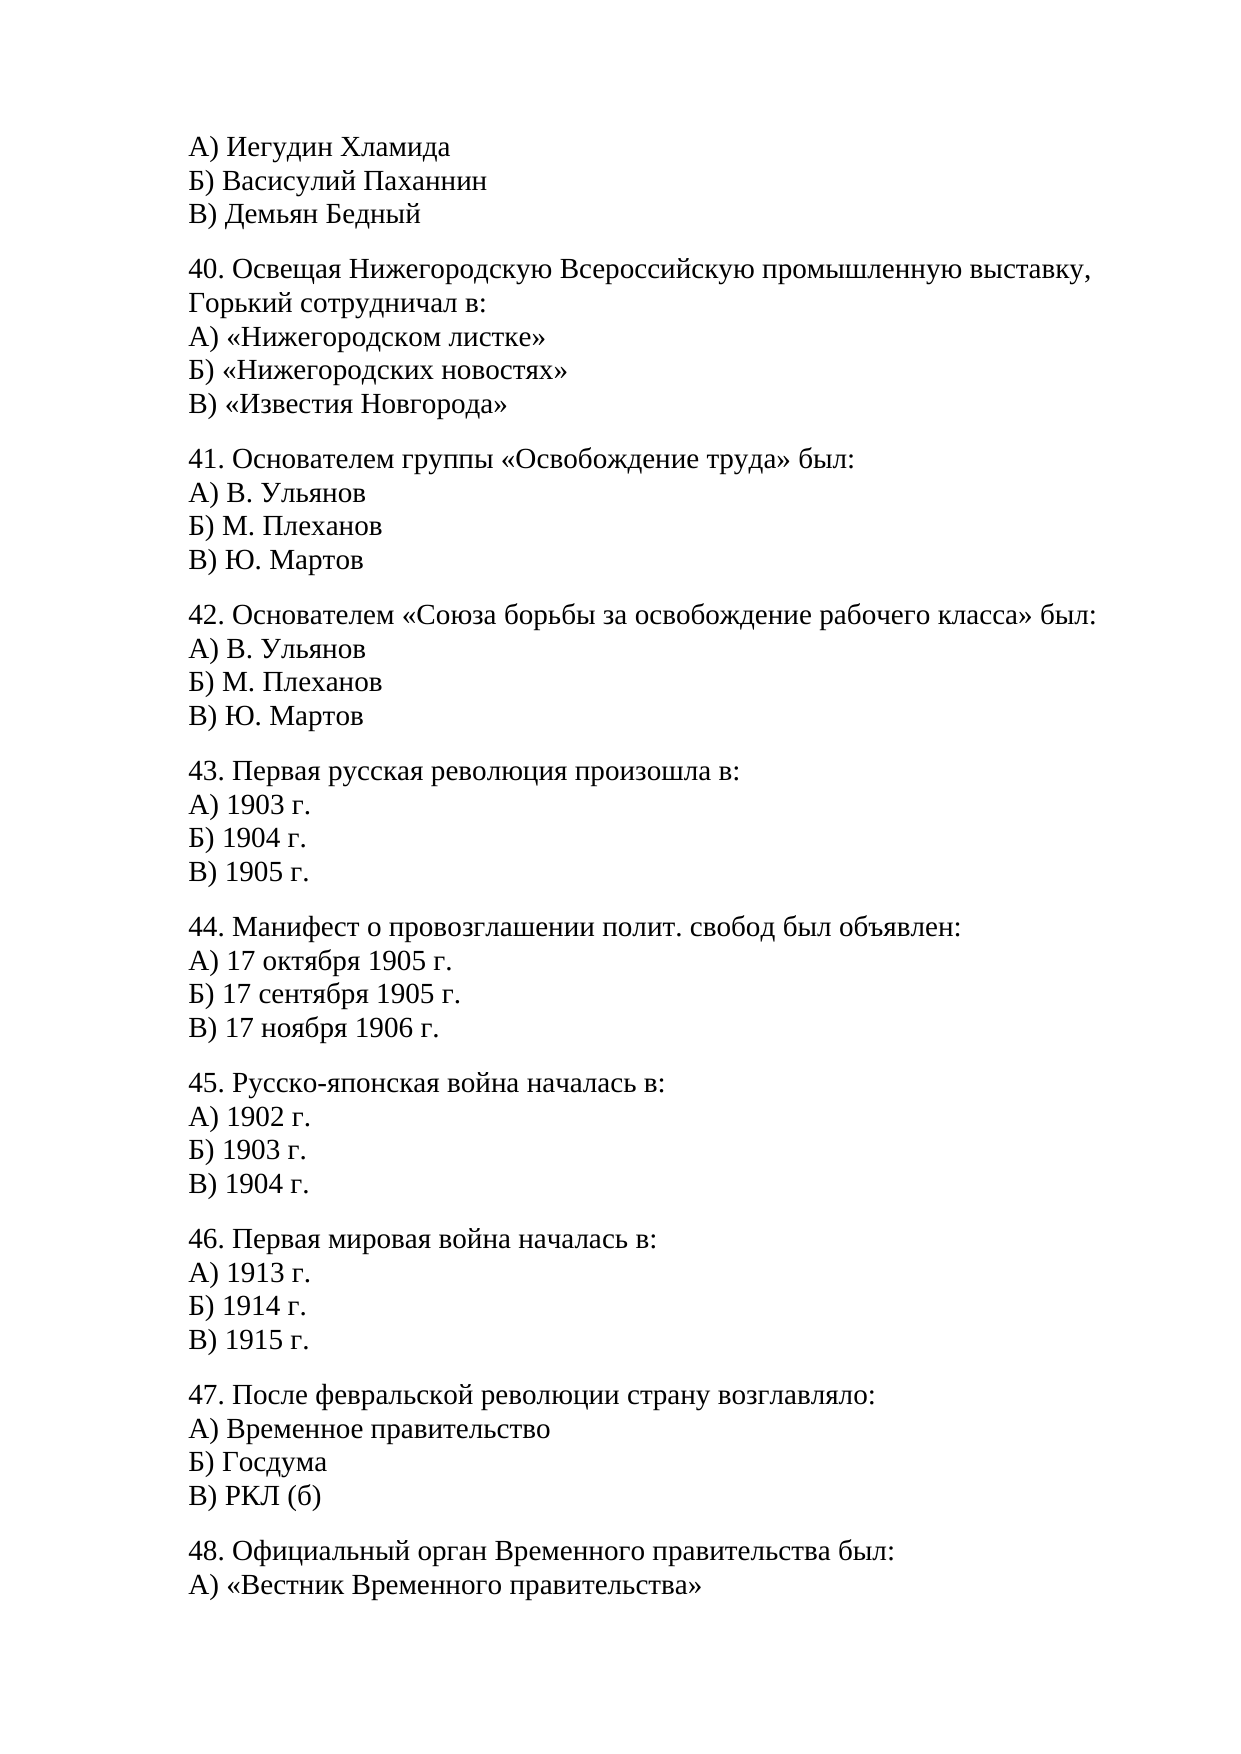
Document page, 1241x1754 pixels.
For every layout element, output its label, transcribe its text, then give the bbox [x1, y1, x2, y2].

table_cell 40. Освещая Нижегородскую Всероссийскую промышленную выставку, Горький сотрудничал в: А) «Нижегородском листке» Б) «Нижегородских новостях» В) «Известия Новгорода» [177, 241, 1113, 430]
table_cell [177, 1523, 1113, 1611]
table_cell 46. Первая мировая война началась в: А) 1913 г. Б) 1914 г. В) 1915 г. [177, 1210, 1113, 1366]
table_cell 41. Основателем группы «Освобождение труда» был: А) В. Ульянов Б) М. Плеханов В) Ю. Мартов [177, 430, 1113, 586]
table_cell 45. Русско-японская война началась в: А) 1902 г. Б) 1903 г. В) 1904 г. [177, 1054, 1113, 1210]
table_cell 43. Первая русская революция произошла в: А) 1903 г. Б) 1904 г. В) 1905 г. [177, 742, 1113, 898]
table_cell 44. Манифест о провозглашении полит. свобод был объявлен: А) 17 октября 1905 г. Б) 17 сентября 1905 г. В) 17 ноября 1906 г. [177, 898, 1113, 1054]
table_cell 42. Основателем «Союза борьбы за освобождение рабочего класса» был: А) В. Ульянов Б) М. Плеханов В) Ю. Мартов [177, 586, 1113, 742]
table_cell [177, 118, 1113, 241]
table_cell 47. После февральской революции страну возглавляло: А) Временное правительство Б) Госдума В) РКЛ (б) [177, 1366, 1113, 1522]
